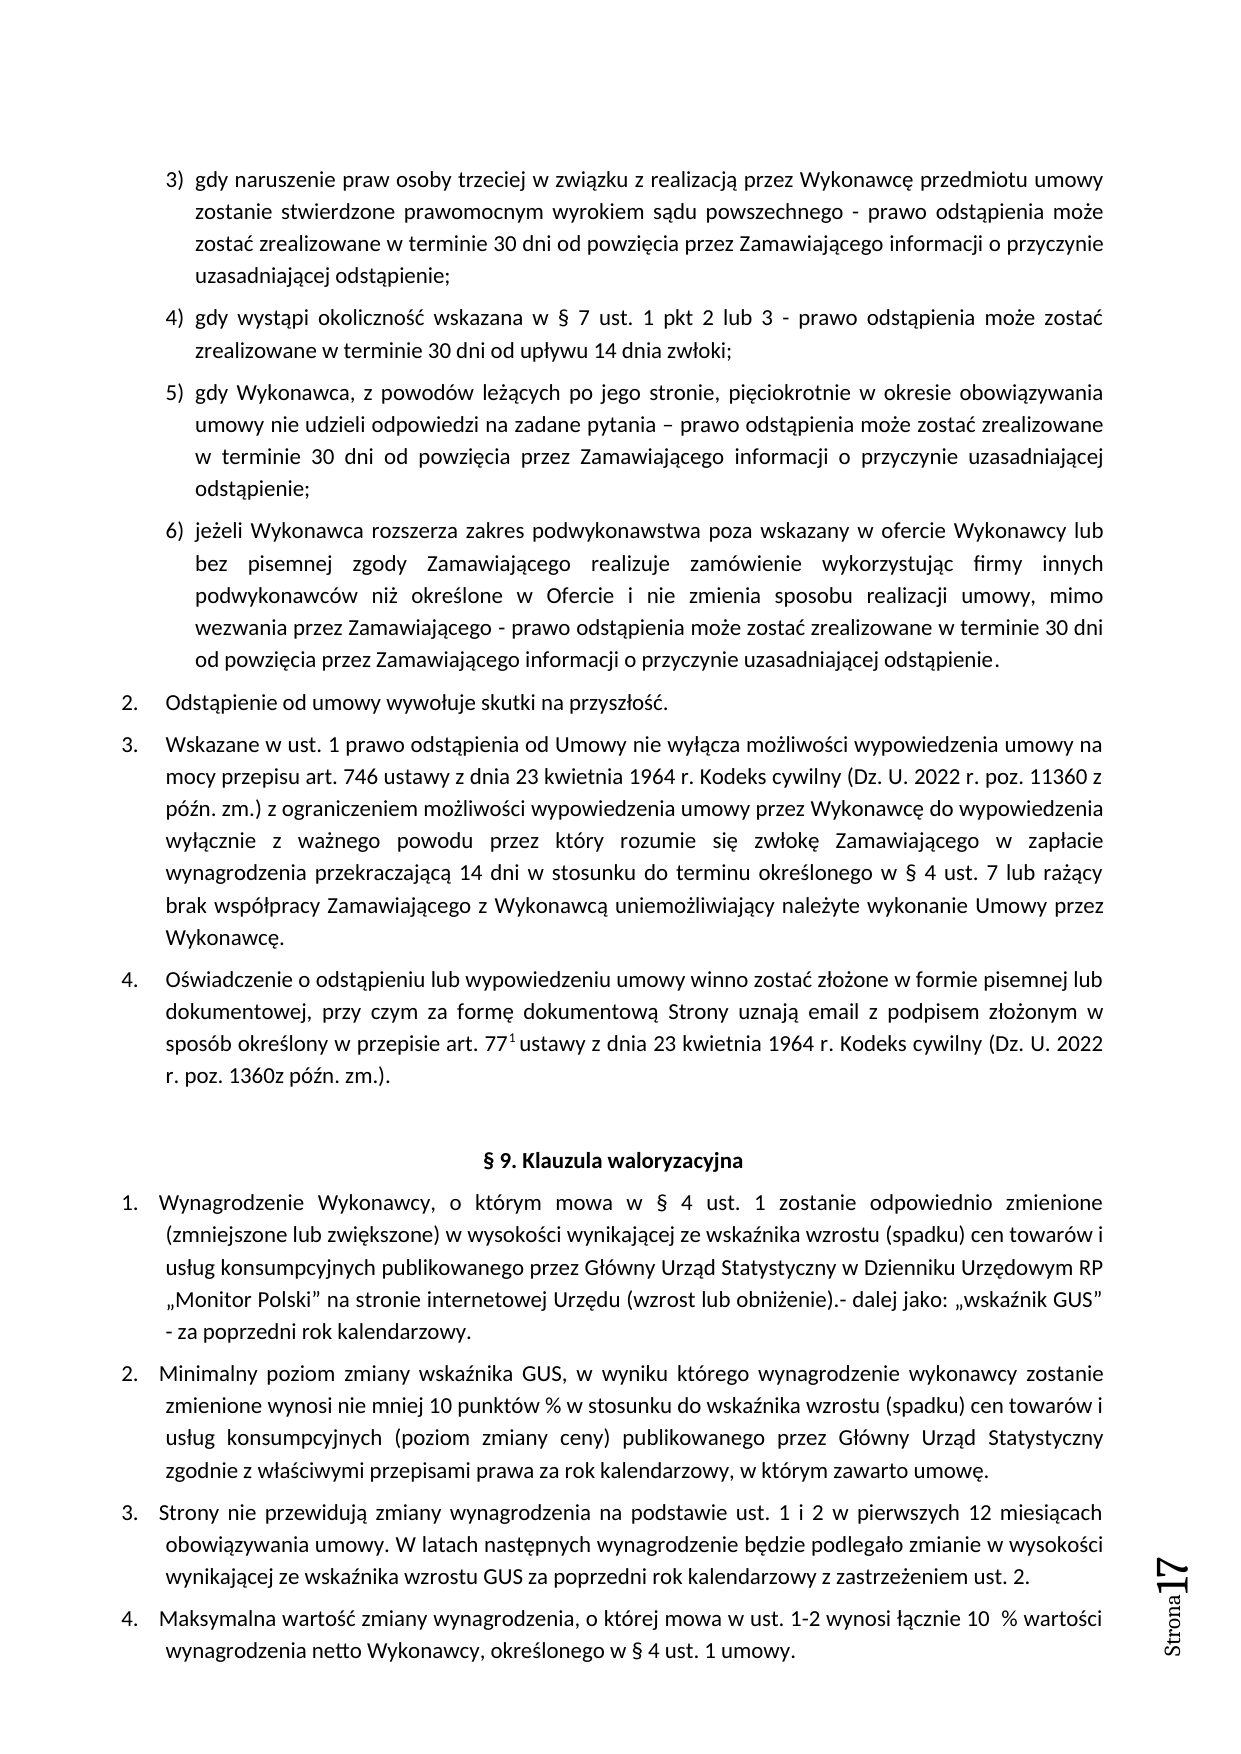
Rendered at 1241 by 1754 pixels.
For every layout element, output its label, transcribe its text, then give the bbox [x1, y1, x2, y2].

list gdy Wykonawca, z powodów leżących po jego stronie, pięciokrotnie w okresie obowiązywania umowy nie udzieli odpowiedzi na zadane pytania – prawo odstąpienia może zostać zrealizowane w terminie 30 dni od powzięcia przez Zamawiającego informacji o przyczynie uzasadniającej odstąpienie; [165, 378, 1105, 502]
list Wskazane w ust. 1 prawo odstąpienia od Umowy nie wyłącza możliwości wypowiedzenia umowy na mocy przepisu art. 746 ustawy z dnia 23 kwietnia 1964 r. Kodeks cywilny (Dz. U. 2022 r. poz. 11360 z późn. zm.) z ograniczeniem możliwości wypowiedzenia umowy przez Wykonawcę do wypowiedzenia wyłącznie z ważnego powodu przez który rozumie się zwłokę Zamawiającego w zapłacie wynagrodzenia przekraczającą 14 dni w stosunku do terminu określonego w § 4 ust. 7 lub rażący brak współpracy Zamawiającego z Wykonawcą uniemożliwiający należyte wykonanie Umowy przez Wykonawcę. [121, 730, 1105, 951]
list Strony nie przewidują zmiany wynagrodzenia na podstawie ust. 1 i 2 w pierwszych 12 miesiącach obowiązywania umowy. W latach następnych wynagrodzenie będzie podlegało zmianie w wysokości wynikającej ze wskaźnika wzrostu GUS za poprzedni rok kalendarzowy z zastrzeżeniem ust. 2. [121, 1498, 1105, 1590]
list Oświadczenie o odstąpieniu lub wypowiedzeniu umowy winno zostać złożone w formie pisemnej lub dokumentowej, przy czym za formę dokumentową Strony uznają email z podpisem złożonym w sposób określony w przepisie art. 771 ustawy z dnia 23 kwietnia 1964 r. Kodeks cywilny (Dz. U. 2022 r. poz. 1360z późn. zm.). [121, 965, 1105, 1090]
list gdy naruszenie praw osoby trzeciej w związku z realizacją przez Wykonawcę przedmiotu umowy zostanie stwierdzone prawomocnym wyrokiem sądu powszechnego - prawo odstąpienia może zostać zrealizowane w terminie 30 dni od powzięcia przez Zamawiającego informacji o przyczynie uzasadniającej odstąpienie; [165, 165, 1105, 289]
list jeżeli Wykonawca rozszerza zakres podwykonawstwa poza wskazany w ofercie Wykonawcy lub bez pisemnej zgody Zamawiającego realizuje zamówienie wykorzystując firmy innych podwykonawców niż określone w Ofercie i nie zmienia sposobu realizacji umowy, mimo wezwania przez Zamawiającego - prawo odstąpienia może zostać zrealizowane w terminie 30 dni od powzięcia przez Zamawiającego informacji o przyczynie uzasadniającej odstąpienie. [165, 517, 1105, 673]
list Maksymalna wartość zmiany wynagrodzenia, o której mowa w ust. 1-2 wynosi łącznie 10 % wartości wynagrodzenia netto Wykonawcy, określonego w § 4 ust. 1 umowy. [121, 1604, 1105, 1665]
text § 9. Klauzula waloryzacyjna [121, 1146, 1105, 1174]
list gdy wystąpi okoliczność wskazana w § 7 ust. 1 pkt 2 lub 3 - prawo odstąpienia może zostać zrealizowane w terminie 30 dni od upływu 14 dnia zwłoki; [165, 303, 1105, 364]
list Odstąpienie od umowy wywołuje skutki na przyszłość. [121, 688, 1105, 716]
list Minimalny poziom zmiany wskaźnika GUS, w wyniku którego wynagrodzenie wykonawcy zostanie zmienione wynosi nie mniej 10 punktów % w stosunku do wskaźnika wzrostu (spadku) cen towarów i usług konsumpcyjnych (poziom zmiany ceny) publikowanego przez Główny Urząd Statystyczny zgodnie z właściwymi przepisami prawa za rok kalendarzowy, w którym zawarto umowę. [121, 1359, 1105, 1484]
list Wynagrodzenie Wykonawcy, o którym mowa w § 4 ust. 1 zostanie odpowiednio zmienione (zmniejszone lub zwiększone) w wysokości wynikającej ze wskaźnika wzrostu (spadku) cen towarów i usług konsumpcyjnych publikowanego przez Główny Urząd Statystyczny w Dzienniku Urzędowym RP „Monitor Polski” na stronie internetowej Urzędu (wzrost lub obniżenie).- dalej jako: „wskaźnik GUS” - za poprzedni rok kalendarzowy. [121, 1188, 1105, 1345]
